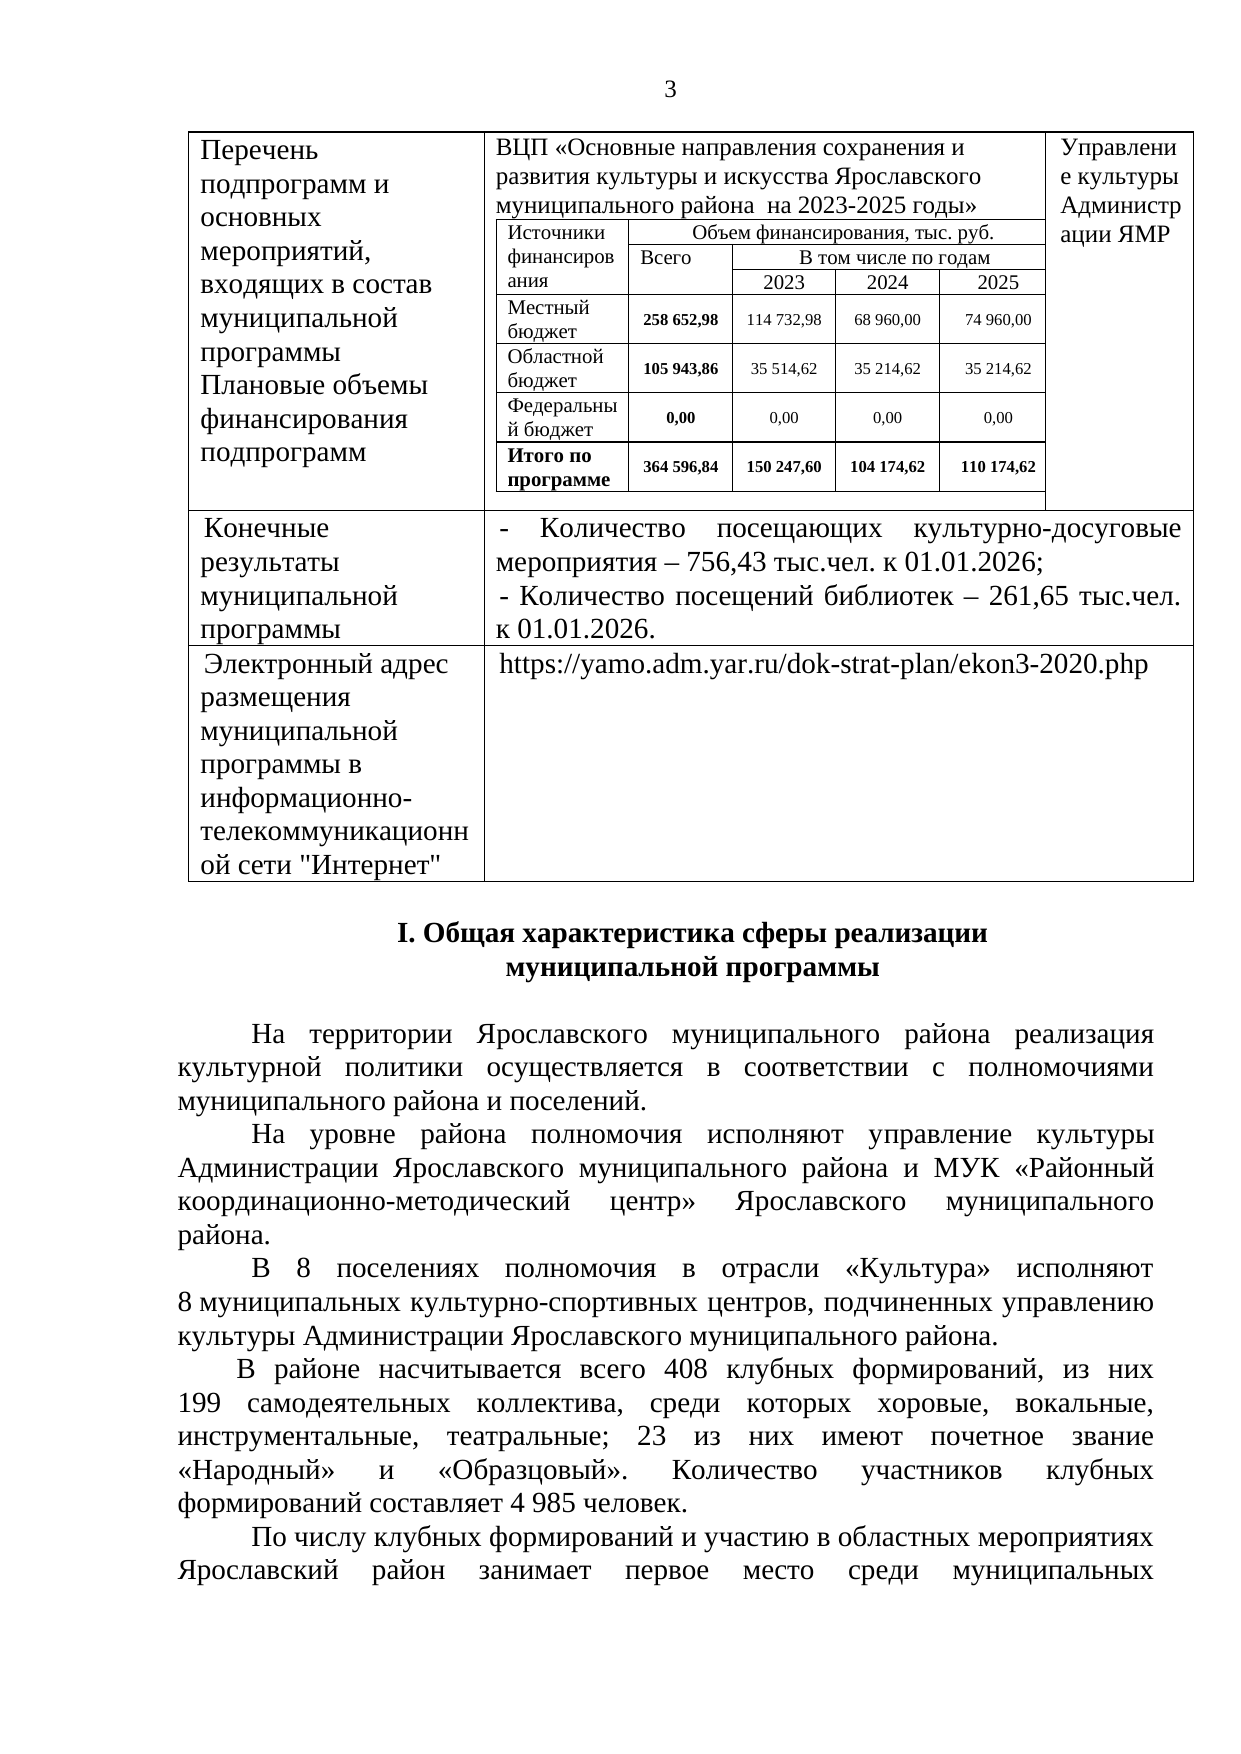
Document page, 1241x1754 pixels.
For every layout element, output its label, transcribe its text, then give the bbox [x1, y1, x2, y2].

table_cell Перечень подпрограмм и основных мероприятий, входящих в состав муниципальной программы Плановые объемы финансирования подпрограмм [189, 133, 484, 509]
table_cell Управление культуры Администрации ЯМР [1046, 133, 1193, 509]
table_cell ВЦП «Основные направления сохранения и развития культуры и искусства Ярославского муниципального района на 2023-2025 годы» [485, 133, 1045, 509]
table_cell Электронный адрес размещения муниципальной программы в информационно-телекоммуникационной сети "Интернет" [189, 646, 484, 881]
text В 8 поселениях полномочия в отрасли «Культура» исполняют 8 муниципальных культурно-спортивных центров, подчиненных управлению культуры Администрации Ярославского муниципального района. [177, 1251, 1155, 1351]
text На территории Ярославского муниципального района реализация культурной политики осуществляется в соответствии с полномочиями муниципального района и поселений. [177, 1016, 1155, 1116]
text На уровне района полномочия исполняют управление культуры Администрации Ярославского муниципального района и МУК «Районный координационно-методический центр» Ярославского муниципального района. [177, 1116, 1155, 1251]
text муниципальной программы [177, 949, 1163, 982]
table_cell - Количество посещающих культурно-досуговые мероприятия – 756,43 тыс.чел. к 01.01.2026; - Количество посещений библиотек – 261,65 тыс.чел. к 01.01.2026. [485, 511, 1193, 645]
table_cell Конечные результаты муниципальной программы [189, 511, 484, 645]
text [177, 1519, 1155, 1586]
table_cell https://yamo.adm.yar.ru/dok-strat-plan/ekon3-2020.php [485, 646, 1193, 881]
text В районе насчитывается всего 408 клубных формирований, из них 199 самодеятельных коллектива, среди которых хоровые, вокальные, инструментальные, театральные; 23 из них имеют почетное звание «Народный» и «Образцовый». Количество участников клубных формирований составляет 4 985 человек. [177, 1351, 1155, 1519]
text I. Общая характеристика сферы реализации [177, 915, 1163, 949]
